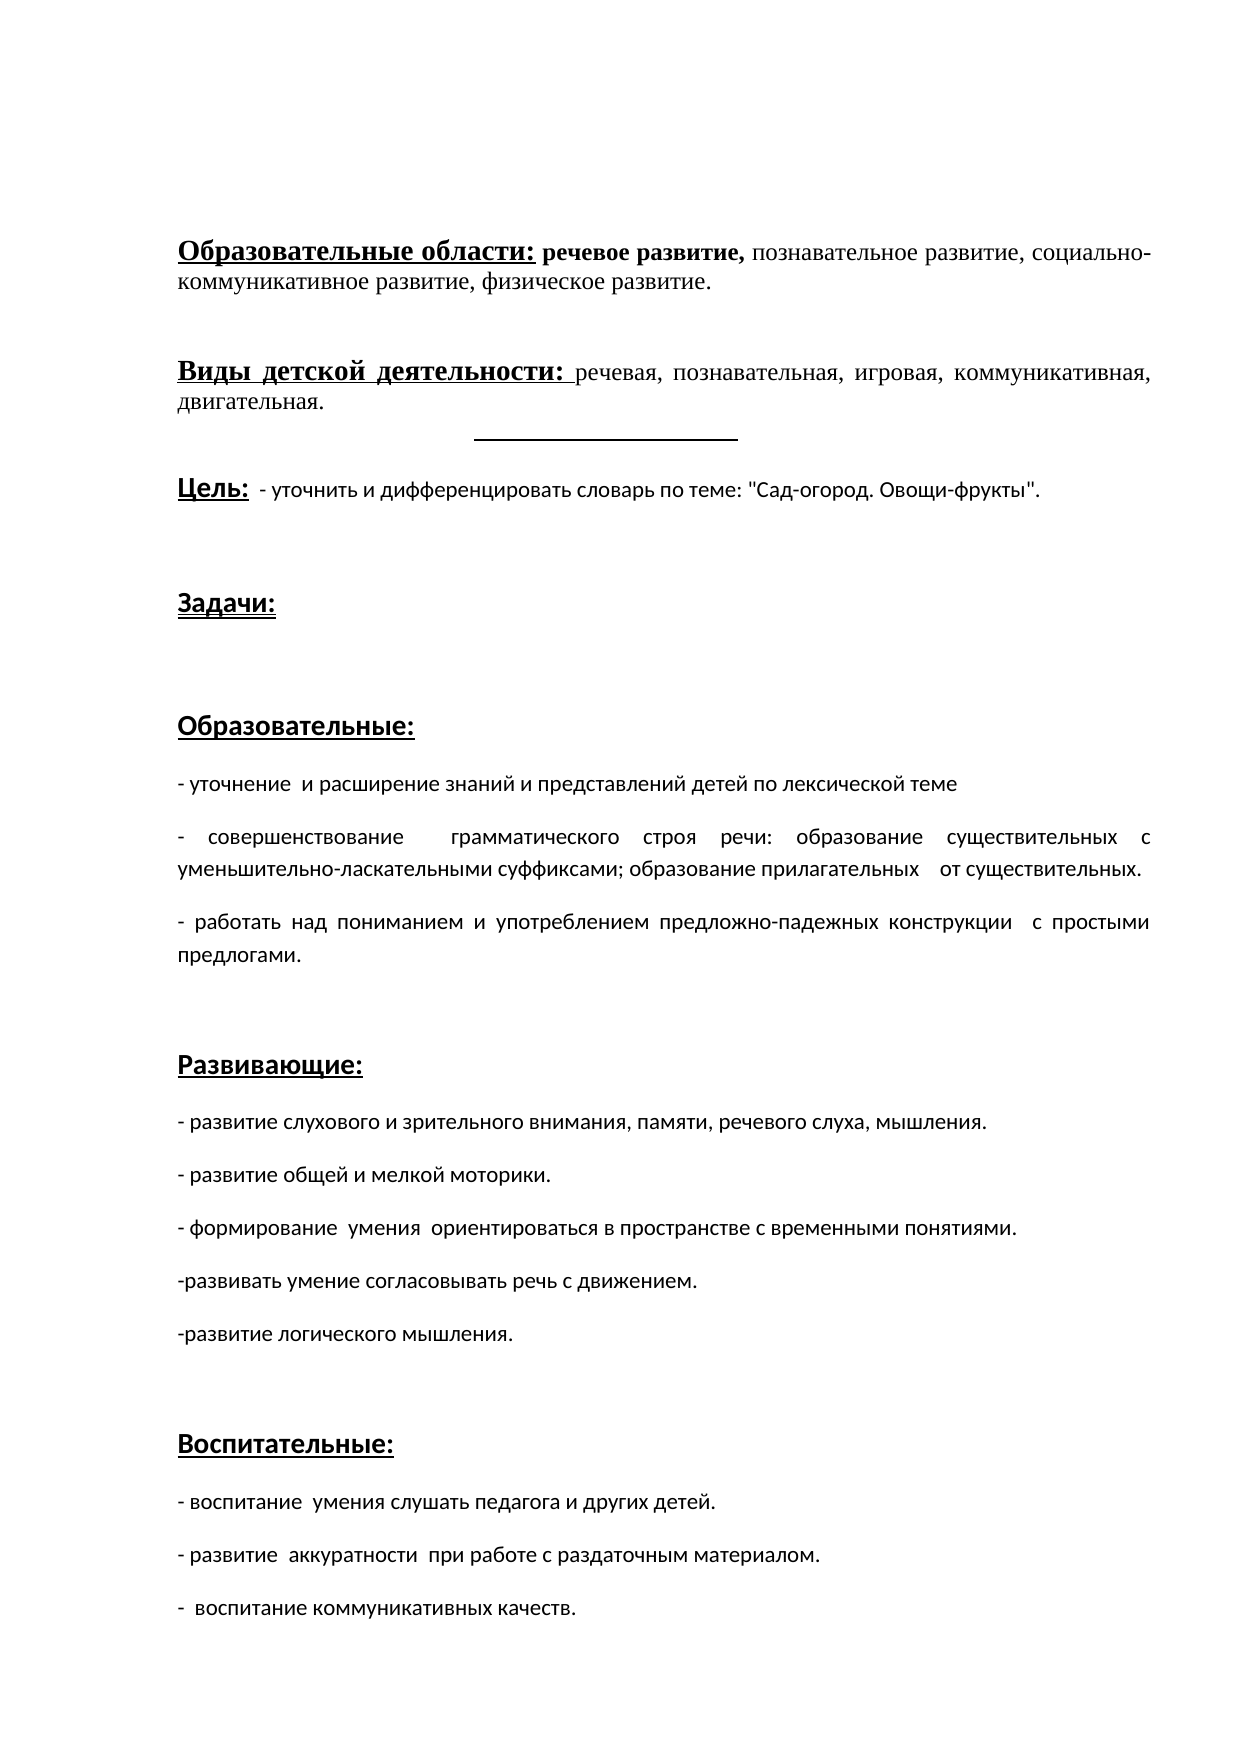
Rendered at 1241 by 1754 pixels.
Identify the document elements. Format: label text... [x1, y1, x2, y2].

text Развивающие: [177, 1046, 1152, 1081]
text Воспитательные: [177, 1426, 1152, 1461]
text - формирование умения ориентироваться в пространстве с временными понятиями. [177, 1213, 1152, 1242]
text - развитие слухового и зрительного внимания, памяти, речевого слуха, мышления. [177, 1107, 1152, 1136]
text - развитие аккуратности при работе с раздаточным материалом. [177, 1540, 1152, 1568]
text Цель: - уточнить и дифференцировать словарь по теме: "Сад-огород. Овощи-фрукты". [177, 469, 1152, 505]
text - совершенствование грамматического строя речи: образование существительных с уменьшительно-ласкательными суффиксами; образование прилагательных от существительных. [177, 822, 1152, 882]
text Виды детской деятельности: речевая, познавательная, игровая, коммуникативная, двигательная. [177, 353, 1152, 415]
text - уточнение и расширение знаний и представлений детей по лексической теме [177, 769, 1152, 797]
text Образовательные: [177, 707, 1152, 743]
text -развивать умение согласовывать речь с движением. [177, 1267, 1152, 1294]
text Образовательные области: речевое развитие, познавательное развитие, социально-коммуникативное развитие, физическое развитие. [177, 233, 1152, 295]
text - воспитание умения слушать педагога и других детей. [177, 1487, 1152, 1515]
text - воспитание коммуникативных качеств. [177, 1593, 1152, 1621]
text -развитие логического мышления. [177, 1319, 1152, 1348]
text - работать над пониманием и употреблением предложно-падежных конструкции с простыми предлогами. [177, 907, 1152, 968]
text Задачи: [177, 584, 1152, 619]
text - развитие общей и мелкой моторики. [177, 1161, 1152, 1188]
